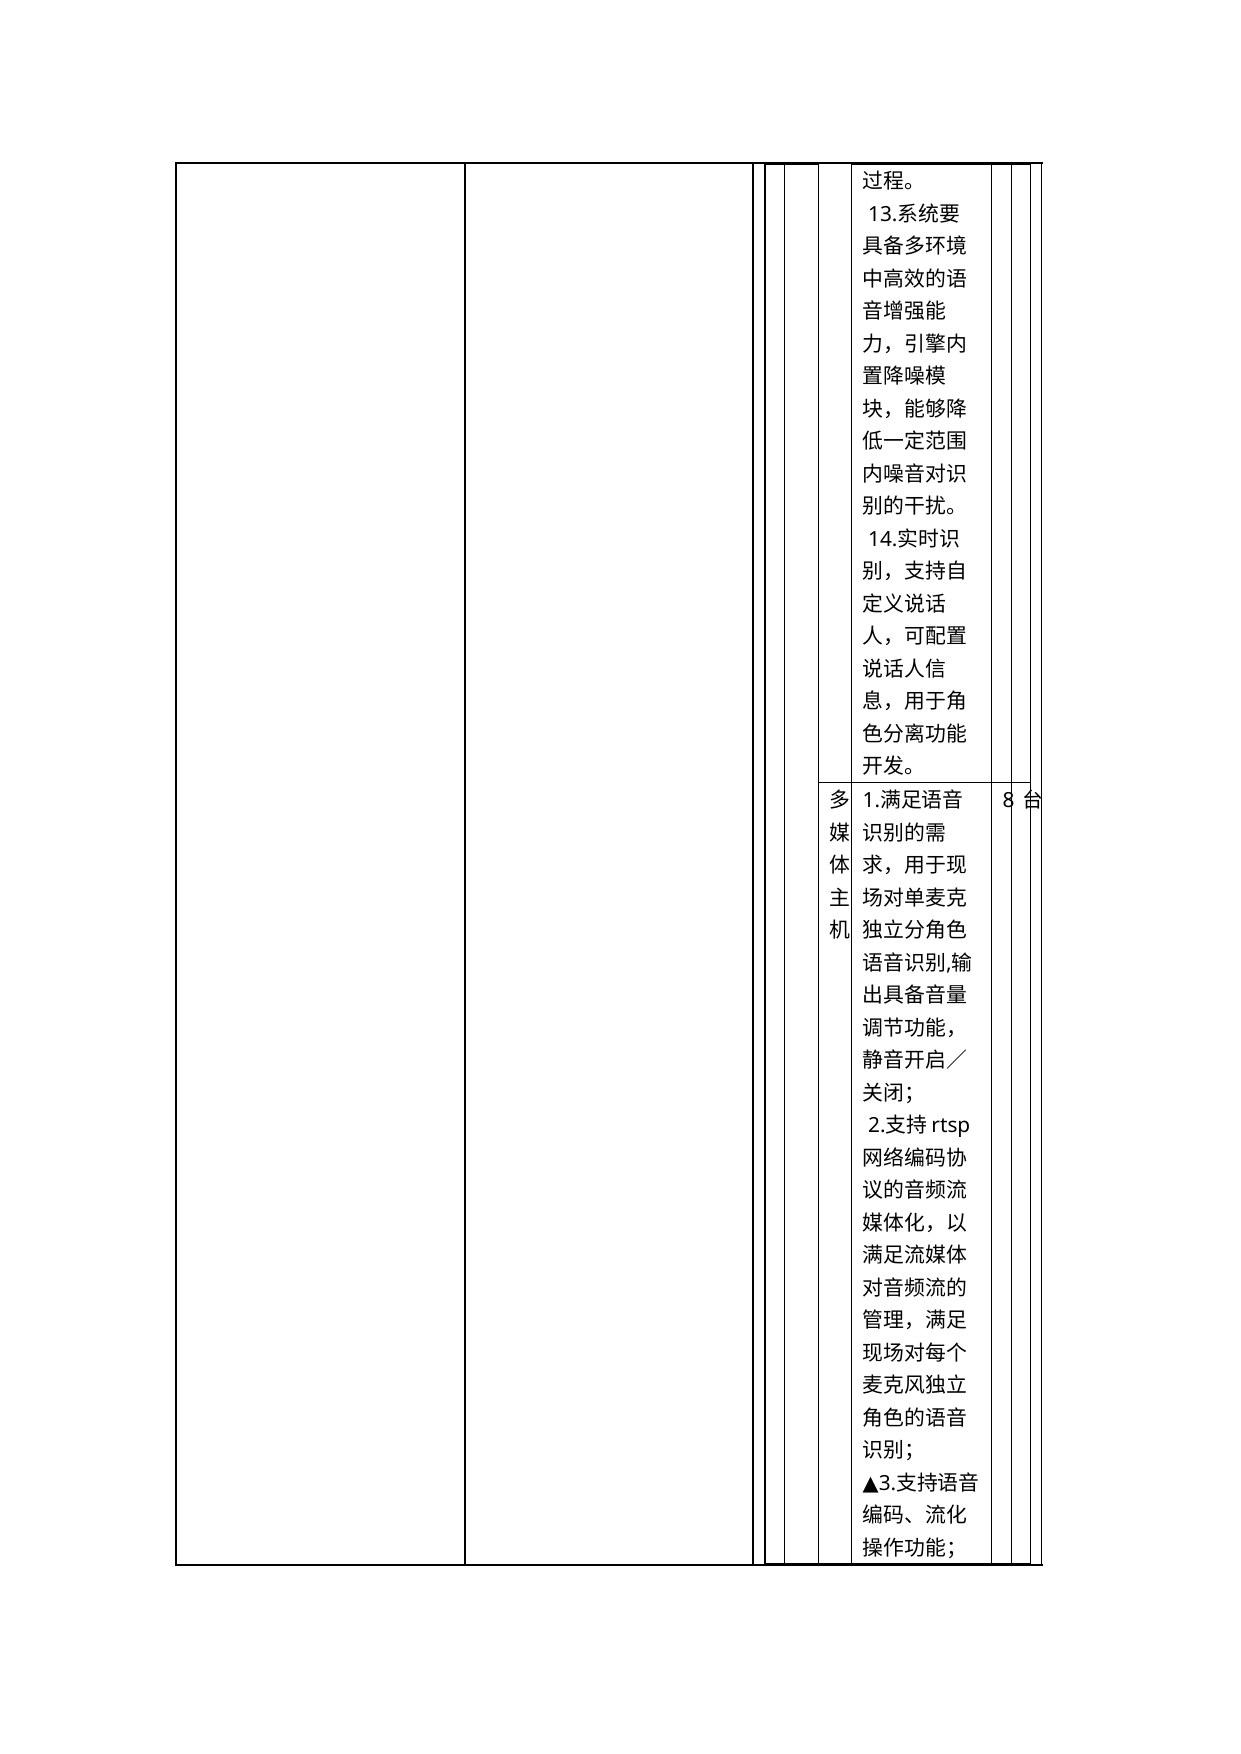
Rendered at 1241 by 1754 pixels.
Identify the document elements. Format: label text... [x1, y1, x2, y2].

table_cell [754, 164, 764, 1564]
table_cell [852, 783, 991, 1563]
table_cell 1 [177, 164, 464, 1564]
table_cell [785, 165, 818, 1563]
table_cell [819, 783, 851, 1563]
table_cell [1031, 797, 1041, 1564]
table_cell [819, 164, 851, 782]
table_cell [466, 164, 752, 1564]
table_cell [1031, 164, 1041, 797]
table_cell [852, 165, 991, 782]
